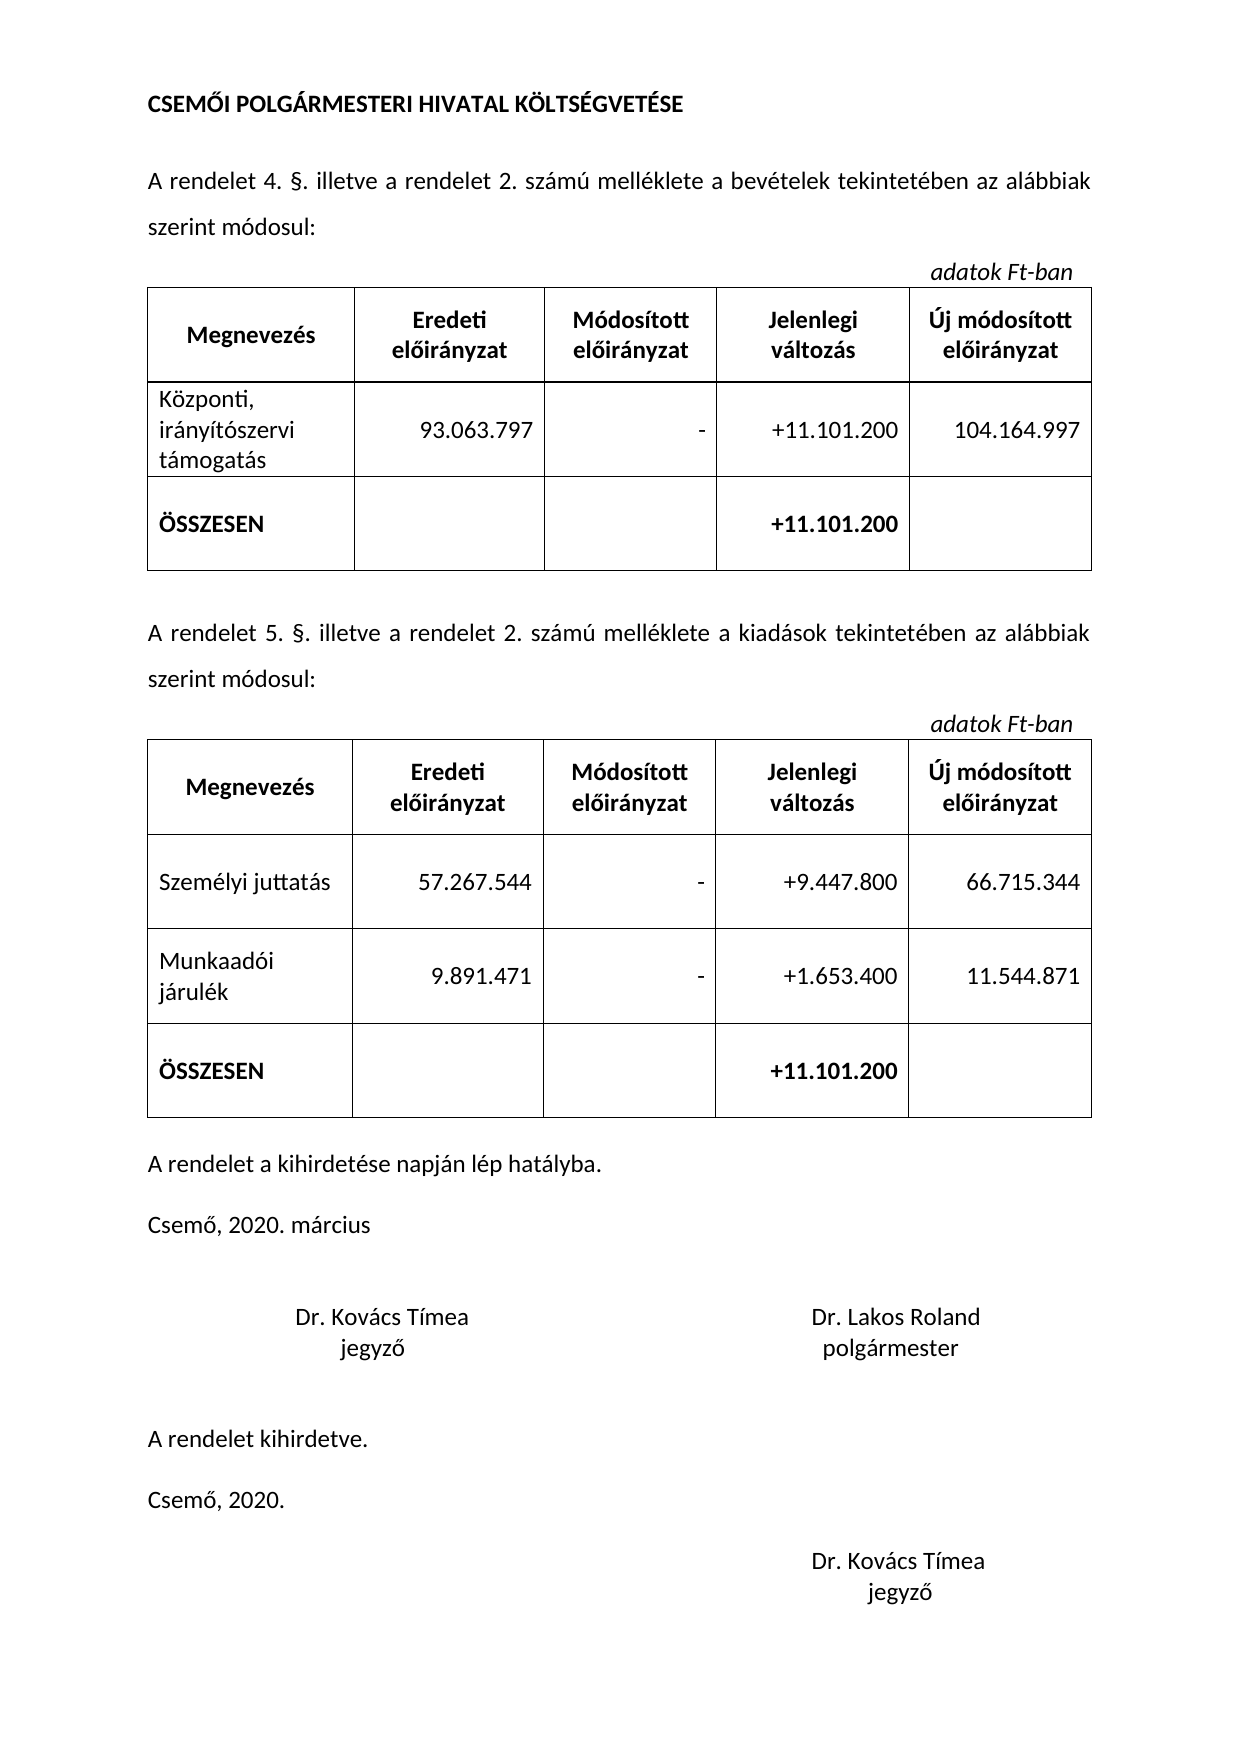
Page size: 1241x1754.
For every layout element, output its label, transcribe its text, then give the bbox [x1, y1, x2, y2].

text CSEMŐI POLGÁRMESTERI HIVATAL KÖLTSÉGVETÉSE [148, 89, 1092, 119]
table_cell 57.267.544 [353, 835, 543, 928]
table_header Új módosított előirányzat [910, 288, 1091, 381]
table_header Új módosított előirányzat [909, 740, 1091, 833]
text jegyző polgármester [295, 1332, 1092, 1362]
table_header Jelenlegi változás [717, 288, 909, 381]
text adatok Ft-ban [885, 256, 1092, 287]
text A rendelet 4. §. illetve a rendelet 2. számú melléklete a bevételek tekintetében az alábbiak szerint módosul: [148, 165, 1092, 241]
table_cell 11.544.871 [909, 929, 1091, 1022]
text adatok Ft-ban [885, 708, 1092, 739]
table_header Módosított előirányzat [544, 740, 715, 833]
text Csemő, 2020. [148, 1484, 1092, 1515]
table_header Módosított előirányzat [545, 288, 716, 381]
table_header Jelenlegi változás [716, 740, 908, 833]
table_cell +11.101.200 [717, 477, 909, 570]
table_cell - [544, 835, 715, 928]
table_cell 66.715.344 [909, 835, 1091, 928]
table_header Eredeti előirányzat [353, 740, 543, 833]
text Csemő, 2020. március [148, 1209, 1092, 1240]
text A rendelet a kihirdetése napján lép hatályba. [148, 1148, 1092, 1179]
table_cell +11.101.200 [717, 383, 909, 476]
table_header Megnevezés [148, 740, 352, 833]
table_cell 93.063.797 [355, 383, 544, 476]
table_cell Központi, irányítószervi támogatás [148, 383, 354, 476]
table_cell [355, 477, 544, 570]
table_cell ÖSSZESEN [148, 1024, 352, 1117]
table_cell - [545, 383, 716, 476]
table_cell 9.891.471 [353, 929, 543, 1022]
text A rendelet 5. §. illetve a rendelet 2. számú melléklete a kiadások tekintetében az alábbiak szerint módosul: [148, 617, 1092, 693]
table_cell +9.447.800 [716, 835, 908, 928]
table_cell 104.164.997 [910, 383, 1091, 476]
table_cell [910, 477, 1091, 570]
table_cell Munkaadói járulék [148, 929, 352, 1022]
table_cell - [544, 929, 715, 1022]
text jegyző [148, 1576, 1092, 1606]
text A rendelet kihirdetve. [148, 1423, 1092, 1454]
table_cell +1.653.400 [716, 929, 908, 1022]
table_cell [545, 477, 716, 570]
table_cell ÖSSZESEN [148, 477, 354, 570]
table_cell [544, 1024, 715, 1117]
table_cell Személyi juttatás [148, 835, 352, 928]
table_cell [353, 1024, 543, 1117]
table_cell [909, 1024, 1091, 1117]
table_header Megnevezés [148, 288, 354, 381]
text Dr. Kovács Tímea [148, 1545, 1092, 1576]
text Dr. Kovács Tímea Dr. Lakos Roland [148, 1301, 1092, 1332]
table_header Eredeti előirányzat [355, 288, 544, 381]
table_cell +11.101.200 [716, 1024, 908, 1117]
